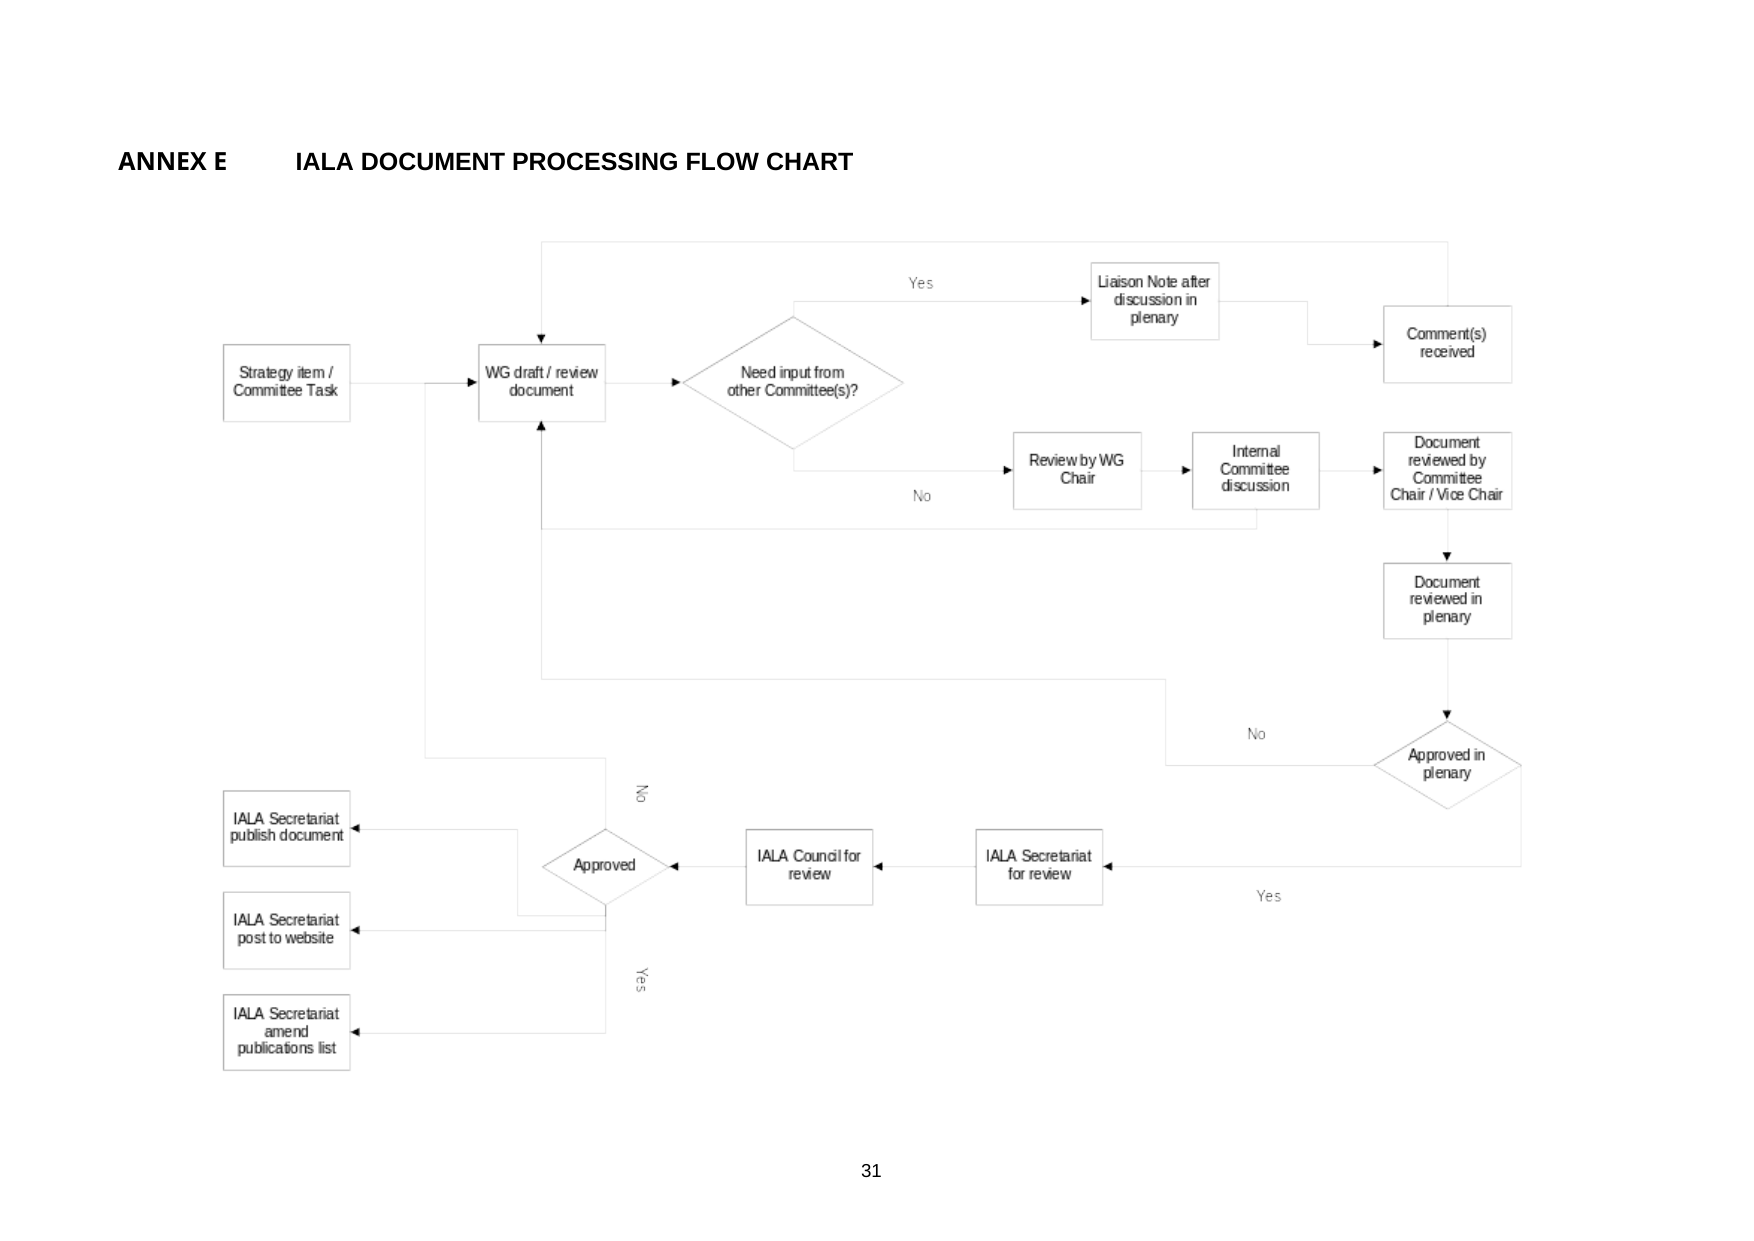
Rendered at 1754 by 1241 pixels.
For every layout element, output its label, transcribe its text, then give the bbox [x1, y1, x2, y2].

text IALA Document Processing Flow Chart [118, 143, 1636, 177]
